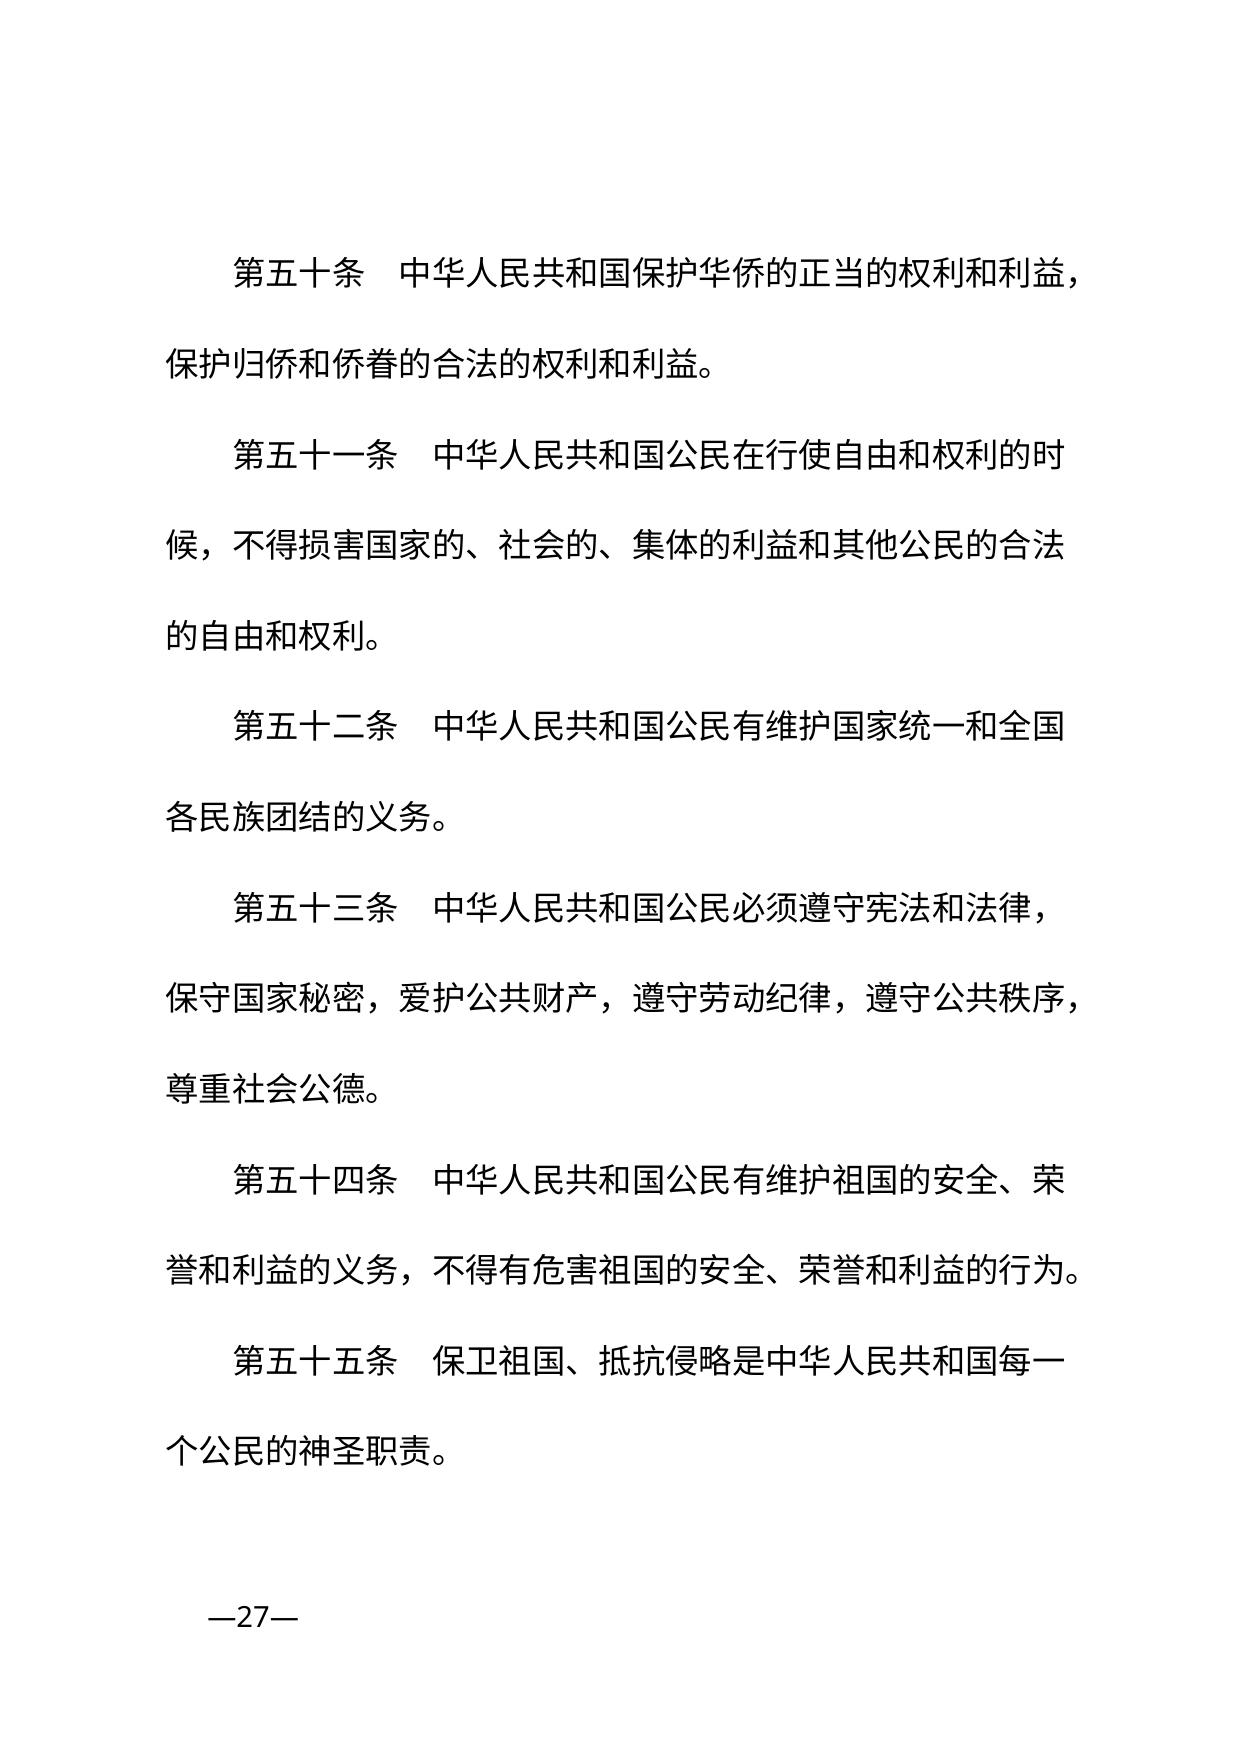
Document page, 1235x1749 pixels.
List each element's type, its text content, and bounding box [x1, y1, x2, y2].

text 第五十条 中华人民共和国保护华侨的正当的权利和利益，保护归侨和侨眷的合法的权利和利益。 [165, 226, 1087, 407]
text 第五十二条 中华人民共和国公民有维护国家统一和全国各民族团结的义务。 [165, 679, 1087, 860]
text 第五十一条 中华人民共和国公民在行使自由和权利的时候，不得损害国家的、社会的、集体的利益和其他公民的合法的自由和权利。 [165, 407, 1087, 679]
text 第五十四条 中华人民共和国公民有维护祖国的安全、荣誉和利益的义务，不得有危害祖国的安全、荣誉和利益的行为。 [165, 1132, 1087, 1313]
text 第五十五条 保卫祖国、抵抗侵略是中华人民共和国每一个公民的神圣职责。 [165, 1313, 1087, 1495]
text 第五十三条 中华人民共和国公民必须遵守宪法和法律，保守国家秘密，爱护公共财产，遵守劳动纪律，遵守公共秩序，尊重社会公德。 [165, 860, 1087, 1132]
